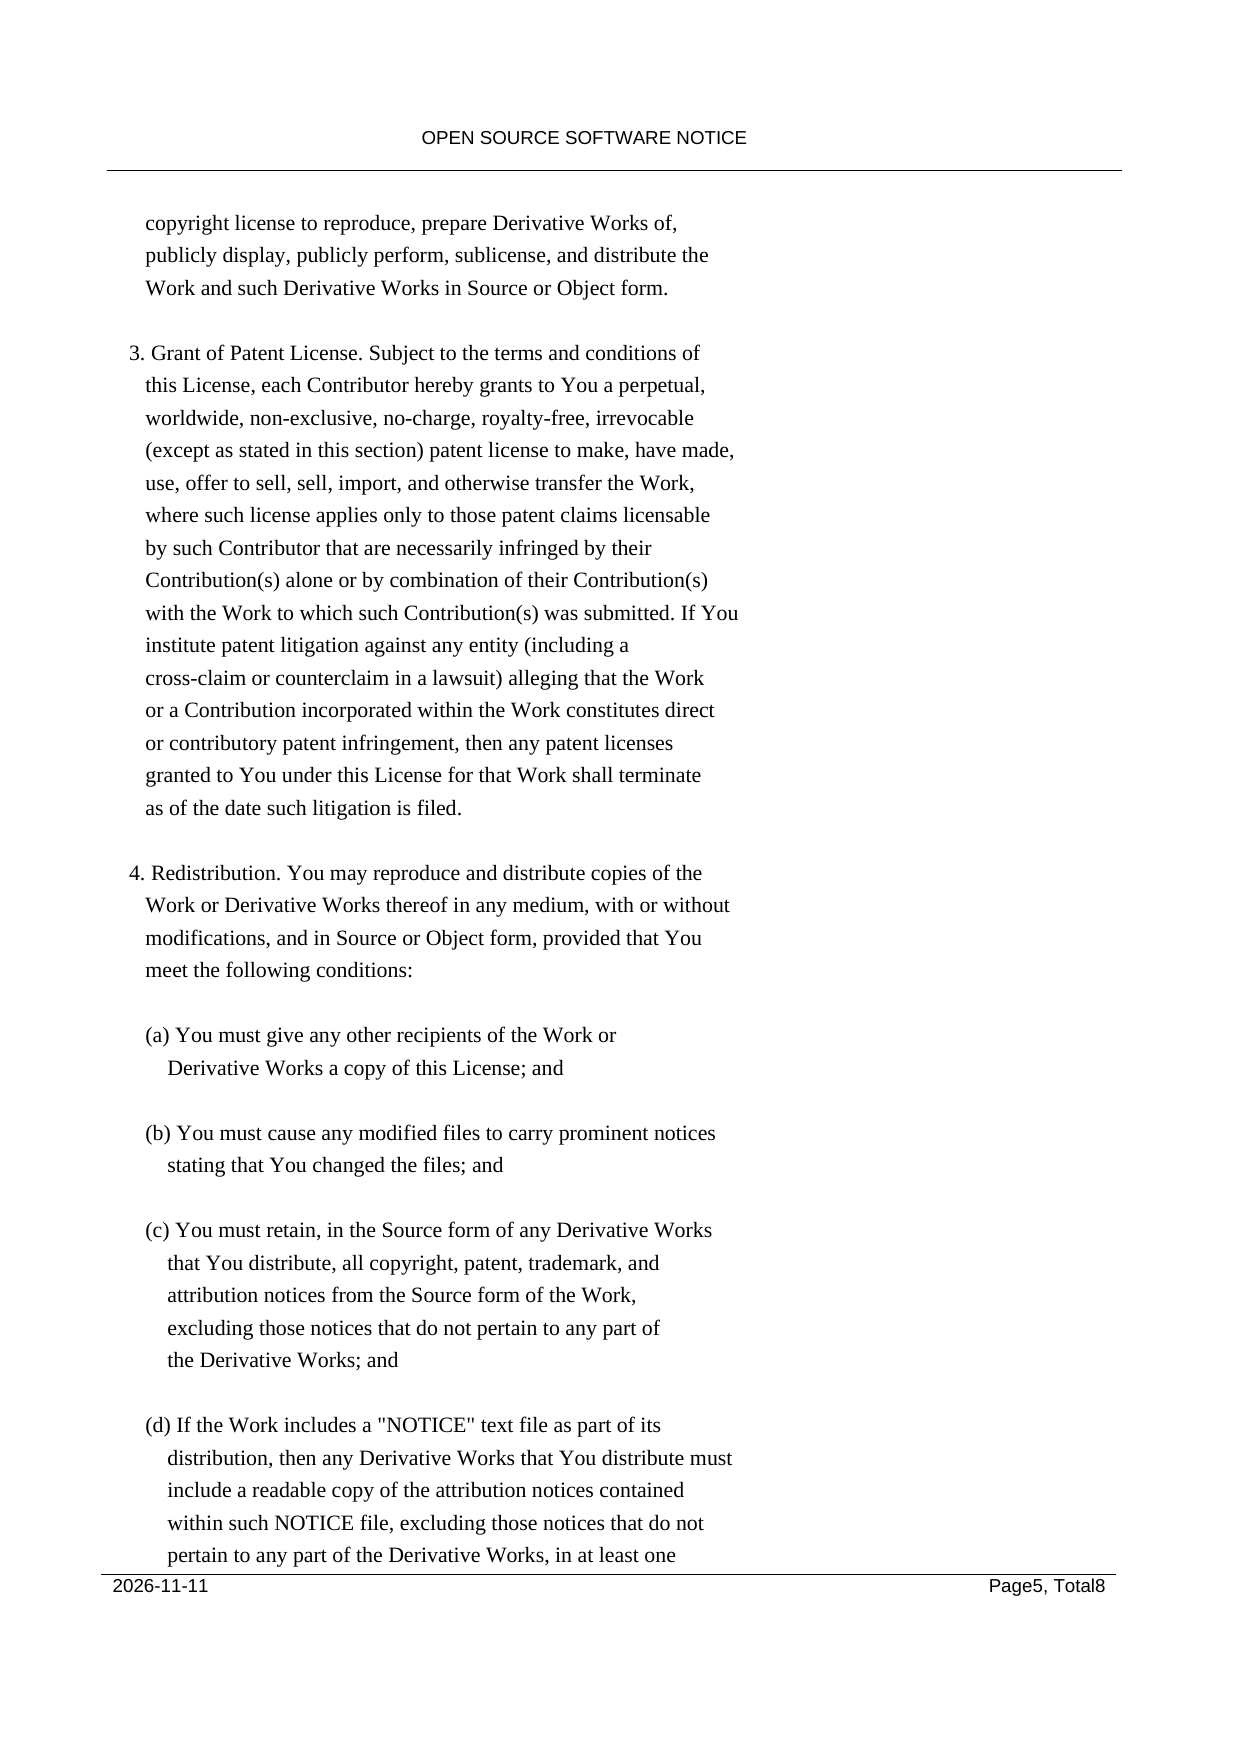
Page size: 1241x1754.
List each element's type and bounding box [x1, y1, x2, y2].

text [112, 206, 1128, 1571]
